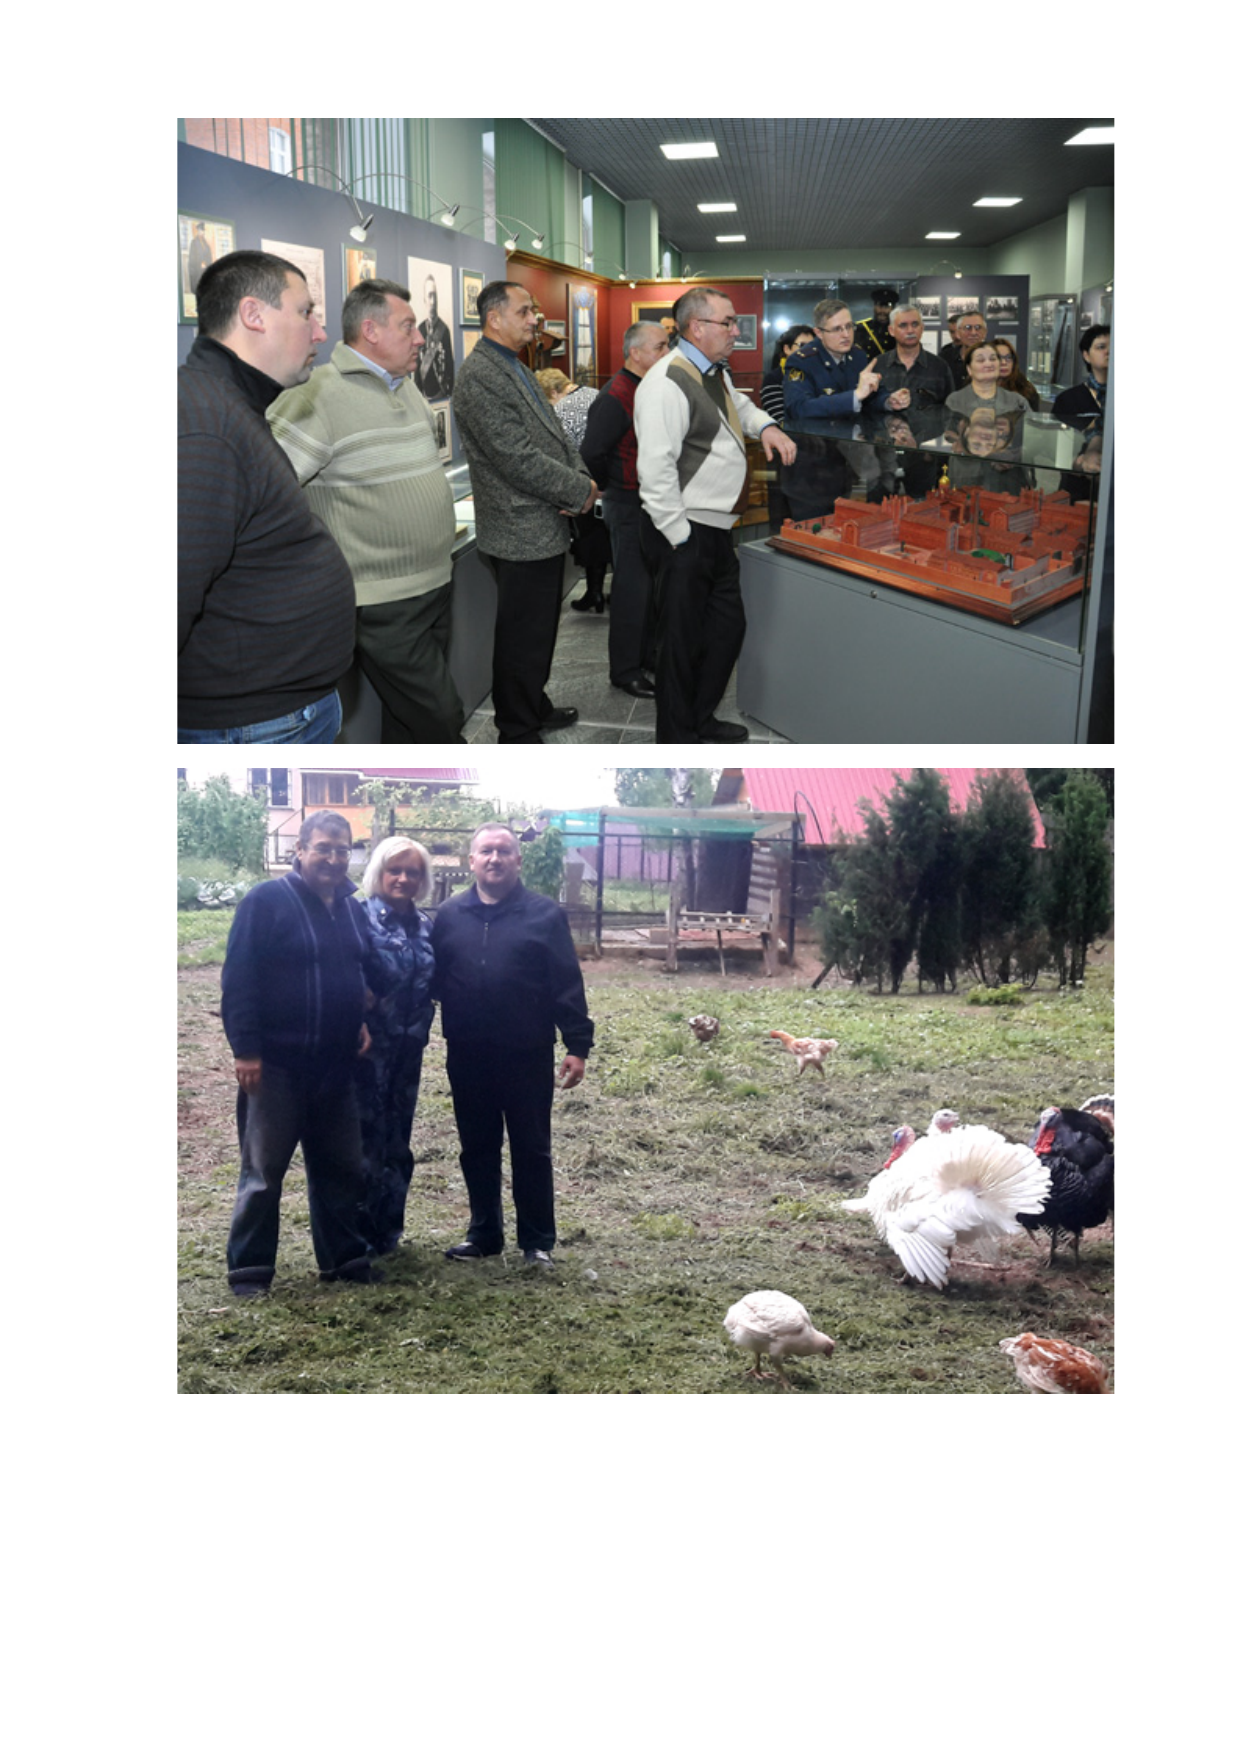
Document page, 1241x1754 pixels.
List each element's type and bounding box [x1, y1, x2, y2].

picture [177, 768, 1115, 1394]
picture [177, 118, 1115, 744]
